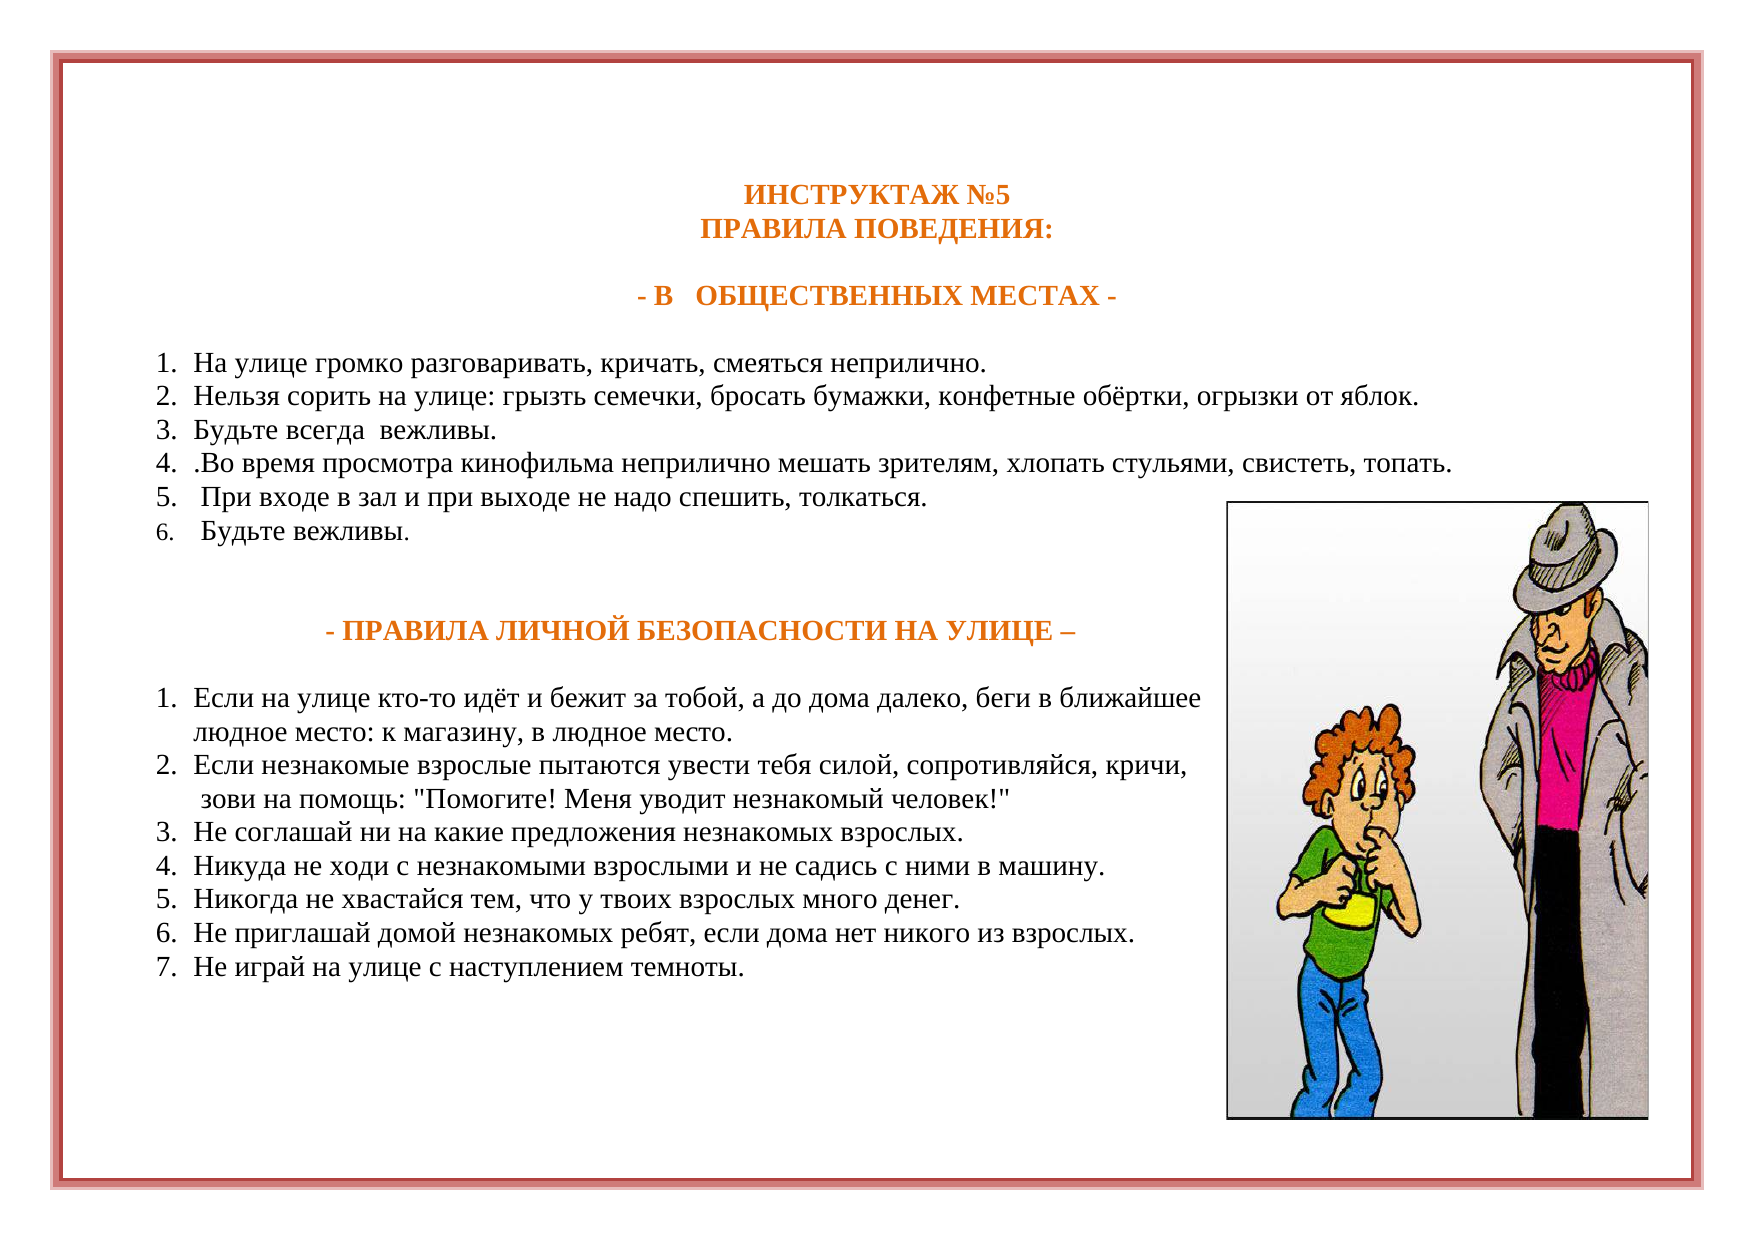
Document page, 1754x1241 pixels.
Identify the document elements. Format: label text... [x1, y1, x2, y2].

picture [1226, 501, 1649, 1120]
list зови на помощь: "Помогите! Меня уводит незнакомый человек!" [193, 781, 1226, 814]
list Если на улице кто-то идёт и бежит за тобой, а до дома далеко, беги в ближайшее [156, 680, 1226, 714]
text ПРАВИЛА ПОВЕДЕНИЯ: [118, 211, 1636, 244]
list Будьте всегда вежливы. [156, 412, 1636, 446]
list На улице громко разговаривать, кричать, смеяться неприлично. [156, 345, 1636, 378]
list Никуда не ходи с незнакомыми взрослыми и не садись с ними в машину. [156, 848, 1226, 882]
list Будьте вежливы. [156, 513, 1226, 546]
list Не соглашай ни на какие предложения незнакомых взрослых. [156, 814, 1226, 848]
list людное место: к магазину, в людное место. [193, 714, 1226, 747]
list Если незнакомые взрослые пытаются увести тебя силой, сопротивляйся, кричи, [156, 747, 1226, 781]
list - ПРАВИЛА ЛИЧНОЙ БЕЗОПАСНОСТИ НА УЛИЦЕ – [193, 613, 1226, 647]
list Не играй на улице с наступлением темноты. [156, 949, 1226, 982]
list Никогда не хвастайся тем, что у твоих взрослых много денег. [156, 882, 1226, 915]
text - В ОБЩЕСТВЕННЫХ МЕСТАХ - [118, 278, 1636, 311]
list Не приглашай домой незнакомых ребят, если дома нет никого из взрослых. [156, 915, 1226, 949]
list .Во время просмотра кинофильма неприлично мешать зрителям, хлопать стульями, свистеть, топать. [156, 446, 1636, 479]
text ИНСТРУКТАЖ №5 [118, 177, 1636, 211]
list Нельзя сорить на улице: грызть семечки, бросать бумажки, конфетные обёртки, огрызки от яблок. [156, 378, 1636, 412]
list При входе в зал и при выходе не надо спешить, толкаться. [156, 479, 1636, 513]
